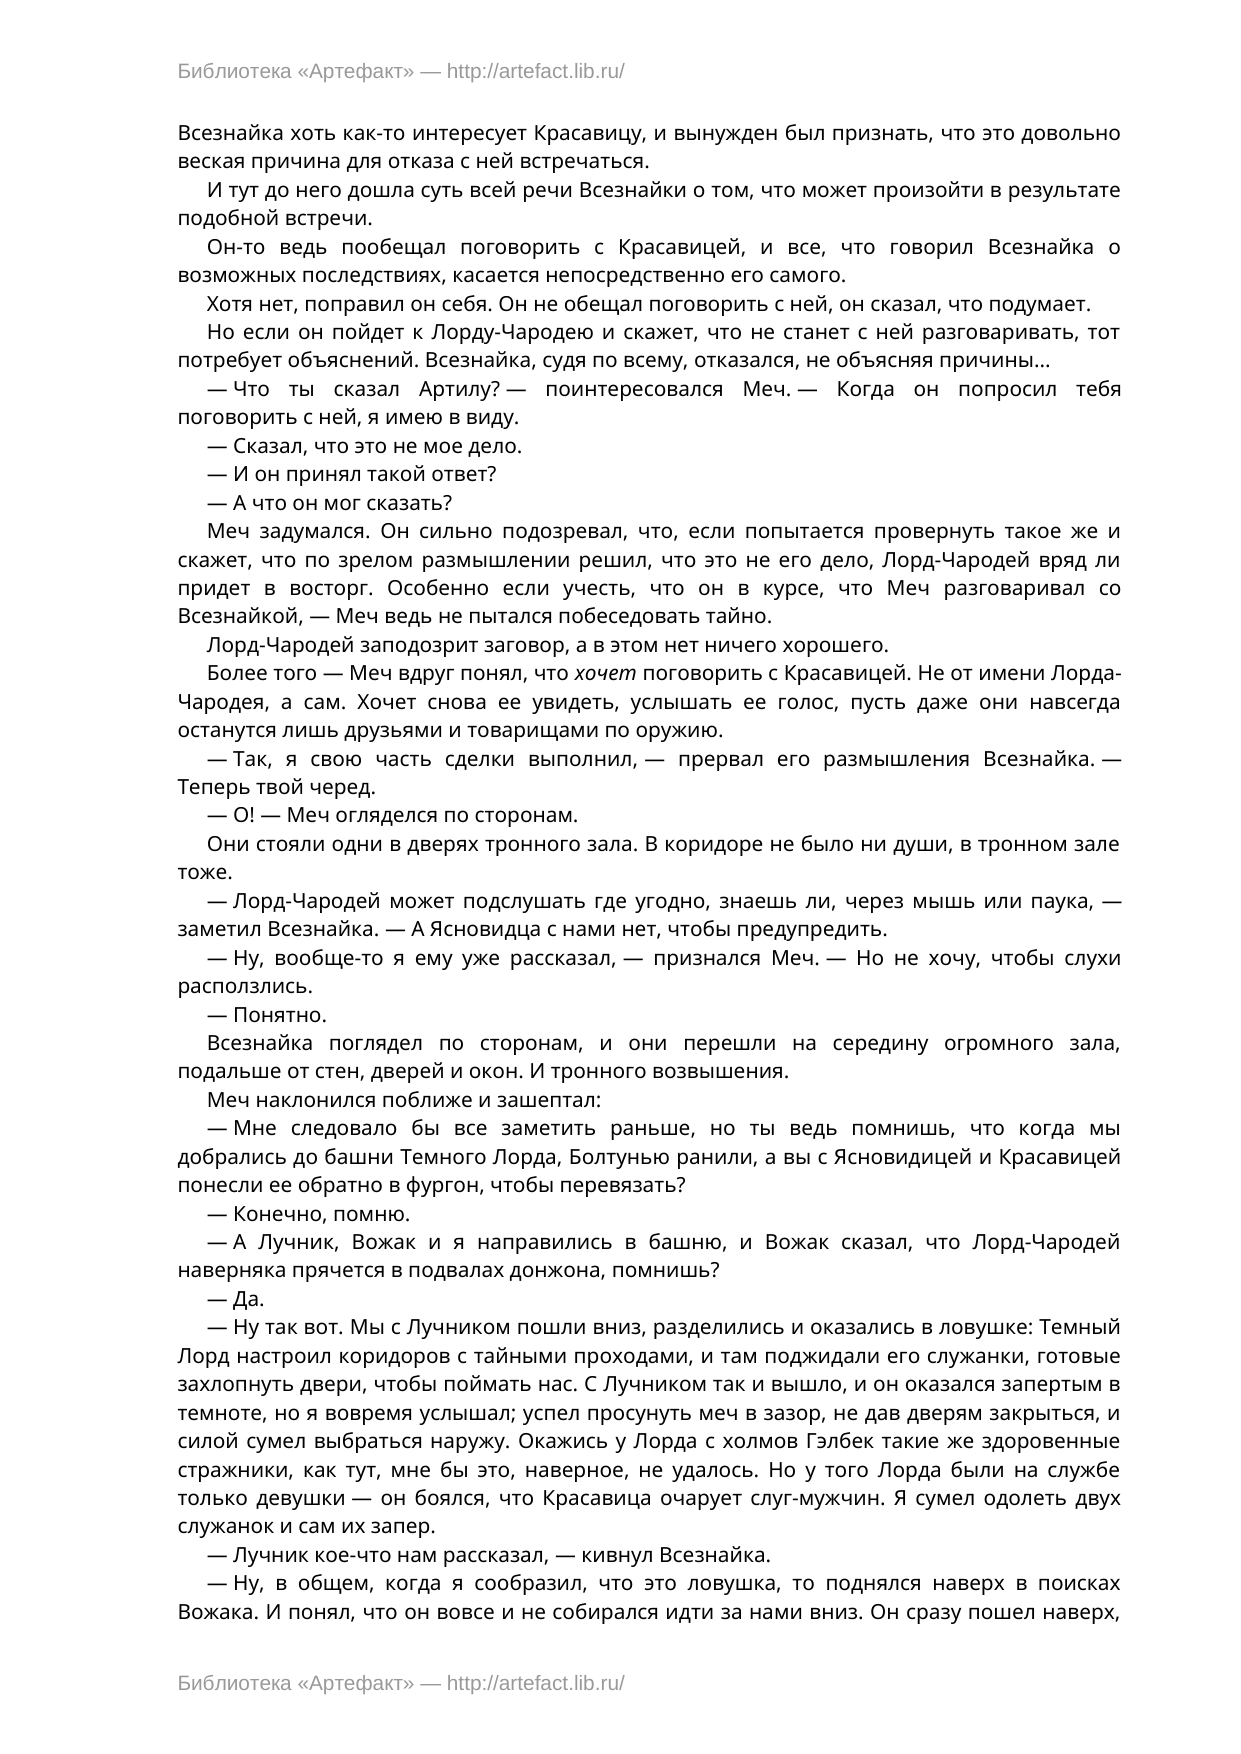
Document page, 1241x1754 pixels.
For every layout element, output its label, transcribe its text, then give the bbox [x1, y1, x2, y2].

text — О! — Меч огляделся по сторонам. [177, 801, 1122, 829]
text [177, 1568, 1122, 1625]
text — А Лучник, Вожак и я направились в башню, и Вожак сказал, что Лорд-Чародей наверняка прячется в подвалах донжона, помнишь? [177, 1227, 1122, 1284]
text — И он принял такой ответ? [177, 459, 1122, 488]
text — Так, я свою часть сделки выполнил, — прервал его размышления Всезнайка. — Теперь твой черед. [177, 744, 1122, 801]
text — Лорд-Чародей может подслушать где угодно, знаешь ли, через мышь или паука, — заметил Всезнайка. — А Ясновидца с нами нет, чтобы предупредить. [177, 886, 1122, 943]
text Меч наклонился поближе и зашептал: [177, 1085, 1122, 1113]
text — Лучник кое-что нам рассказал, — кивнул Всезнайка. [177, 1540, 1122, 1568]
text — Что ты сказал Артилу? — поинтересовался Меч. — Когда он попросил тебя поговорить с ней, я имею в виду. [177, 374, 1122, 431]
text Он-то ведь пообещал поговорить с Красавицей, и все, что говорил Всезнайка о возможных последствиях, касается непосредственно его самого. [177, 232, 1122, 289]
text — Ну так вот. Мы с Лучником пошли вниз, разделились и оказались в ловушке: Темный Лорд настроил коридоров с тайными проходами, и там поджидали его служанки, готовые захлопнуть двери, чтобы поймать нас. С Лучником так и вышло, и он оказался запертым в темноте, но я вовремя услышал; успел просунуть меч в зазор, не дав дверям закрыться, и силой сумел выбраться наружу. Окажись у Лорда с холмов Гэлбек такие же здоровенные стражники, как тут, мне бы это, наверное, не удалось. Но у того Лорда были на службе только девушки — он боялся, что Красавица очарует слуг-мужчин. Я сумел одолеть двух служанок и сам их запер. [177, 1312, 1122, 1540]
text Всезнайка поглядел по сторонам, и они перешли на середину огромного зала, подальше от стен, дверей и окон. И тронного возвышения. [177, 1028, 1122, 1085]
text Лорд-Чародей заподозрит заговор, а в этом нет ничего хорошего. [177, 630, 1122, 658]
text — Ну, вообще-то я ему уже рассказал, — признался Меч. — Но не хочу, чтобы слухи расползлись. [177, 943, 1122, 1000]
text — А что он мог сказать? [177, 488, 1122, 516]
text — Да. [177, 1284, 1122, 1312]
text Хотя нет, поправил он себя. Он не обещал поговорить с ней, он сказал, что подумает. [177, 289, 1122, 317]
text И тут до него дошла суть всей речи Всезнайки о том, что может произойти в результате подобной встречи. [177, 175, 1122, 232]
text Но если он пойдет к Лорду-Чародею и скажет, что не станет с ней разговаривать, тот потребует объяснений. Всезнайка, судя по всему, отказался, не объясняя причины... [177, 317, 1122, 374]
text — Сказал, что это не мое дело. [177, 431, 1122, 459]
text — Понятно. [177, 1000, 1122, 1028]
text — Мне следовало бы все заметить раньше, но ты ведь помнишь, что когда мы добрались до башни Темного Лорда, Болтунью ранили, а вы с Ясновидицей и Красавицей понесли ее обратно в фургон, чтобы перевязать? [177, 1113, 1122, 1199]
text — Конечно, помню. [177, 1199, 1122, 1227]
text Более того — Меч вдруг понял, что хочет поговорить с Красавицей. Не от имени Лорда-Чародея, а сам. Хочет снова ее увидеть, услышать ее голос, пусть даже они навсегда останутся лишь друзьями и товарищами по оружию. [177, 658, 1122, 744]
text Они стояли одни в дверях тронного зала. В коридоре не было ни души, в тронном зале тоже. [177, 829, 1122, 886]
text Меч задумался. Он сильно подозревал, что, если попытается провернуть такое же и скажет, что по зрелом размышлении решил, что это не его дело, Лорд-Чародей вряд ли придет в восторг. Особенно если учесть, что он в курсе, что Меч разговаривал со Всезнайкой, — Меч ведь не пытался побеседовать тайно. [177, 516, 1122, 630]
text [177, 118, 1122, 175]
